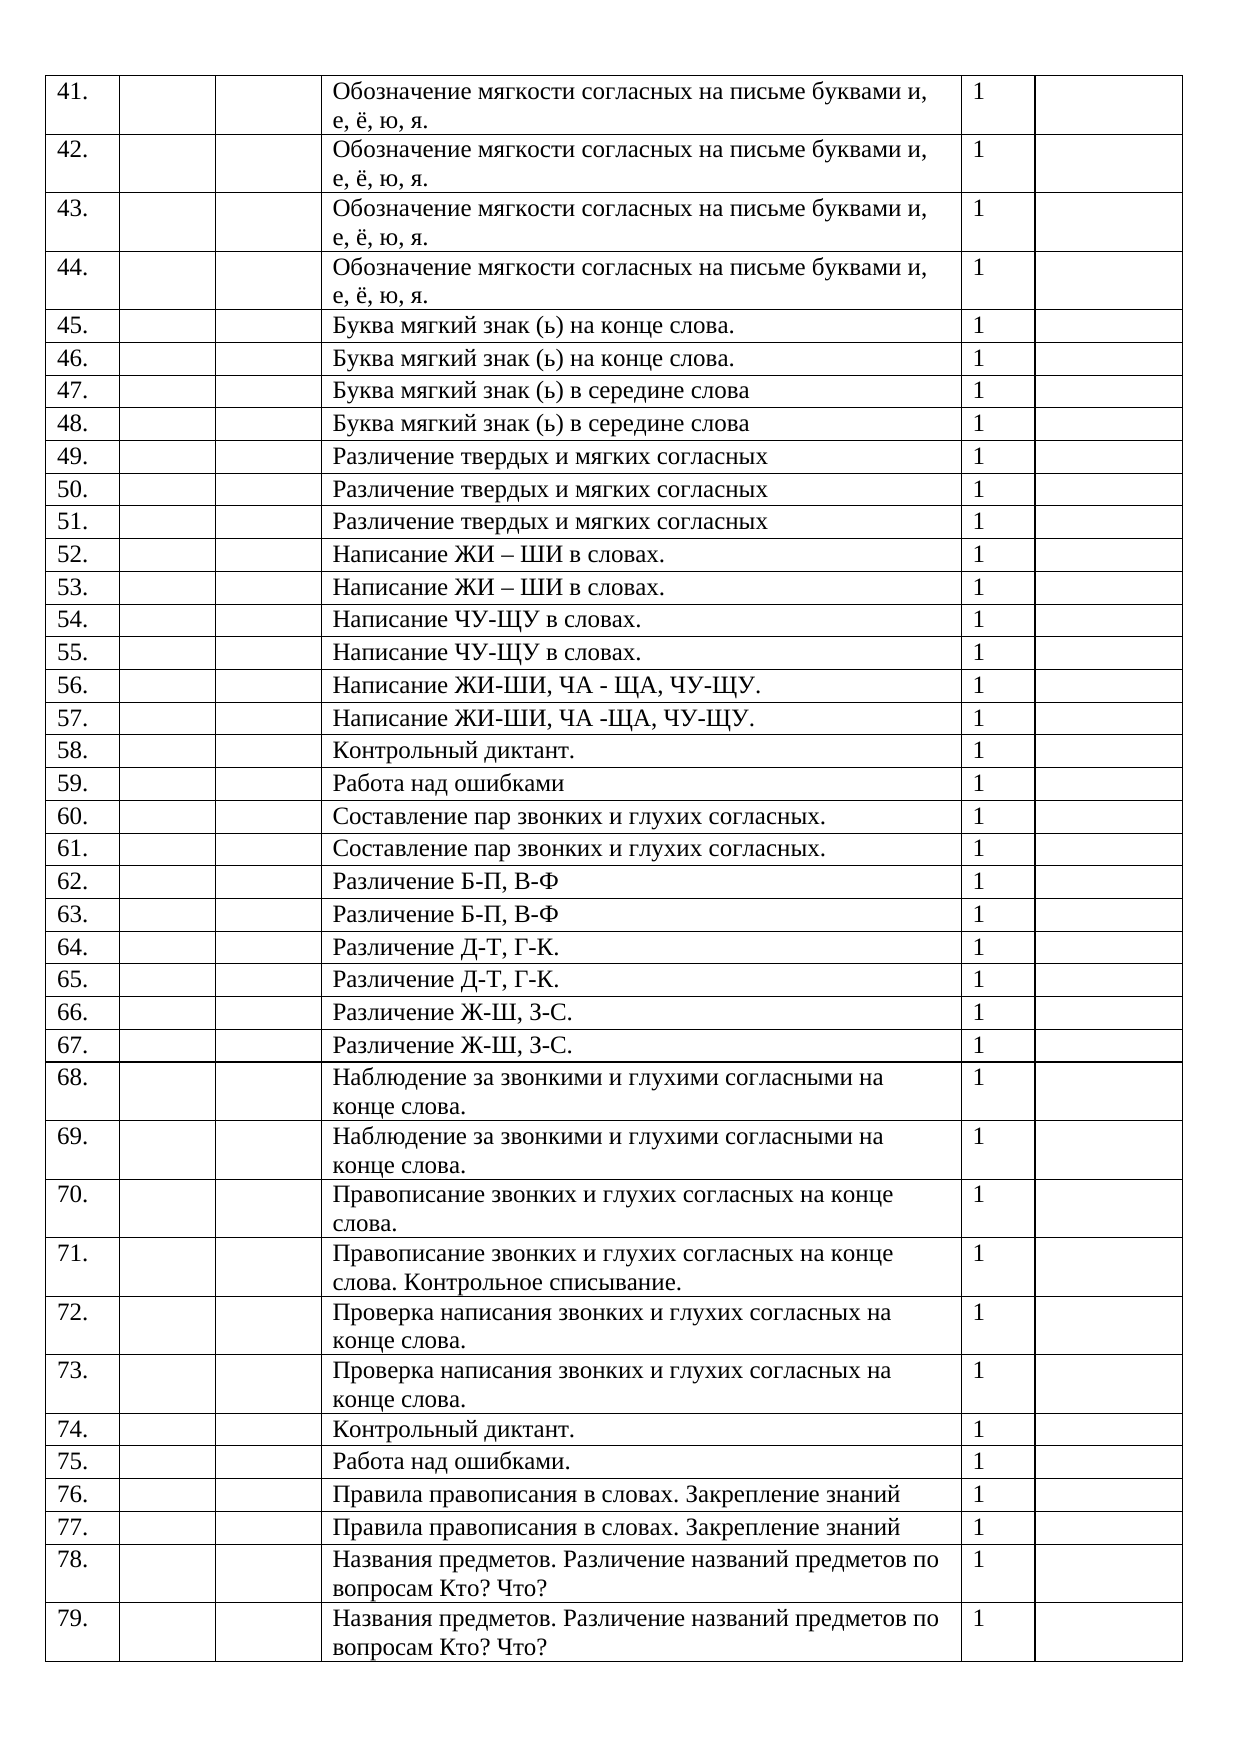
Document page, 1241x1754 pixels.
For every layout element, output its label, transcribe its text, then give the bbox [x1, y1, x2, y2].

table_cell 1 [962, 1545, 1034, 1602]
table_cell [120, 605, 215, 636]
table_cell [120, 408, 215, 440]
table_cell Правописание звонких и глухих согласных на конце слова. Контрольное списывание. [322, 1238, 961, 1296]
table_cell [216, 1355, 321, 1413]
table_cell 1 [962, 605, 1034, 636]
table_cell [1036, 1446, 1182, 1478]
table_cell [120, 376, 215, 407]
table_cell [46, 997, 119, 1029]
table_cell [1036, 572, 1182, 603]
table_cell [120, 834, 215, 865]
table_cell [46, 932, 119, 963]
table_cell [1036, 768, 1182, 800]
table_cell [1036, 1512, 1182, 1543]
table_cell [46, 441, 119, 473]
table_cell [46, 1030, 119, 1061]
table_cell [216, 135, 321, 192]
table_cell [120, 193, 215, 251]
table_cell Работа над ошибками [322, 768, 961, 800]
table_cell [1036, 441, 1182, 473]
table_cell [46, 670, 119, 702]
table_cell 1 [962, 193, 1034, 251]
table_cell 1 [962, 1297, 1034, 1354]
table_cell [1036, 193, 1182, 251]
table_cell [216, 310, 321, 342]
table_cell [120, 997, 215, 1029]
table_cell [216, 1446, 321, 1478]
table_cell [46, 572, 119, 603]
table_cell Написание ЖИ-ШИ, ЧА - ЩА, ЧУ-ЩУ. [322, 670, 961, 702]
table_cell 1 [962, 670, 1034, 702]
table_cell [120, 1063, 215, 1120]
table_cell Буква мягкий знак (ь) в середине слова [322, 376, 961, 407]
table_cell [46, 1355, 119, 1413]
table_cell [216, 932, 321, 963]
table_cell Работа над ошибками. [322, 1446, 961, 1478]
table_cell Обозначение мягкости согласных на письме буквами и, е, ё, ю, я. [322, 76, 961, 133]
table_cell [46, 1512, 119, 1543]
table_cell 1 [962, 474, 1034, 505]
table_cell [46, 252, 119, 309]
table_cell [120, 1446, 215, 1478]
table_cell [1036, 252, 1182, 309]
table_cell [46, 1238, 119, 1296]
table_cell [46, 964, 119, 996]
table_cell [120, 703, 215, 734]
table_cell [46, 637, 119, 669]
table_cell [216, 408, 321, 440]
table_cell [46, 735, 119, 767]
table_cell Буква мягкий знак (ь) на конце слова. [322, 310, 961, 342]
table_cell 1 [962, 768, 1034, 800]
table_cell Названия предметов. Различение названий предметов по вопросам Кто? Что? [322, 1545, 961, 1602]
table_cell 1 [962, 703, 1034, 734]
table_cell [216, 997, 321, 1029]
table_cell [46, 506, 119, 538]
table_cell [216, 474, 321, 505]
table_cell [1036, 474, 1182, 505]
table_cell Правописание звонких и глухих согласных на конце слова. [322, 1180, 961, 1237]
table_cell [1036, 1238, 1182, 1296]
table_cell [1036, 1545, 1182, 1602]
table_cell [216, 1180, 321, 1237]
table_cell 1 [962, 964, 1034, 996]
table_cell [1036, 605, 1182, 636]
table_cell 1 [962, 343, 1034, 374]
table_cell [1036, 670, 1182, 702]
table_cell [1036, 1180, 1182, 1237]
table_cell [120, 932, 215, 963]
table_cell [120, 1030, 215, 1061]
table_cell [1036, 539, 1182, 571]
table_cell Контрольный диктант. [322, 735, 961, 767]
table_cell [1036, 703, 1182, 734]
table_cell Написание ЖИ – ШИ в словах. [322, 539, 961, 571]
table_cell 1 [962, 735, 1034, 767]
table_cell Различение твердых и мягких согласных [322, 441, 961, 473]
table_cell 1 [962, 637, 1034, 669]
table_cell [216, 1603, 321, 1661]
table_cell [1036, 1479, 1182, 1511]
table_cell [216, 506, 321, 538]
table_cell 1 [962, 310, 1034, 342]
table_cell [46, 866, 119, 898]
table_cell [120, 1479, 215, 1511]
table_cell Наблюдение за звонкими и глухими согласными на конце слова. [322, 1121, 961, 1178]
table_cell Различение твердых и мягких согласных [322, 506, 961, 538]
table_cell Проверка написания звонких и глухих согласных на конце слова. [322, 1297, 961, 1354]
table_cell [120, 1121, 215, 1178]
table_cell [216, 539, 321, 571]
table_cell 1 [962, 1446, 1034, 1478]
table_cell [46, 1414, 119, 1445]
table_cell 1 [962, 76, 1034, 133]
table_cell [216, 735, 321, 767]
table_cell [1036, 735, 1182, 767]
table_cell [216, 1414, 321, 1445]
table_cell 1 [962, 252, 1034, 309]
table_cell [216, 670, 321, 702]
table_cell 1 [962, 1512, 1034, 1543]
table_cell [120, 801, 215, 832]
table_cell [120, 506, 215, 538]
table_cell 1 [962, 1414, 1034, 1445]
table_cell Проверка написания звонких и глухих согласных на конце слова. [322, 1355, 961, 1413]
table_cell 1 [962, 376, 1034, 407]
table_cell [46, 834, 119, 865]
table_cell [120, 670, 215, 702]
table_cell [1036, 135, 1182, 192]
table_cell [216, 768, 321, 800]
table_cell Различение Д-Т, Г-К. [322, 932, 961, 963]
table_cell [216, 376, 321, 407]
table_cell [120, 441, 215, 473]
table_cell [216, 1238, 321, 1296]
table_cell 1 [962, 932, 1034, 963]
table_cell [46, 801, 119, 832]
table_cell Различение Д-Т, Г-К. [322, 964, 961, 996]
table_cell [120, 539, 215, 571]
table_cell 1 [962, 408, 1034, 440]
table_cell [120, 1297, 215, 1354]
table_cell [46, 899, 119, 931]
table_cell [46, 343, 119, 374]
table_cell 1 [962, 1479, 1034, 1511]
table_cell [1036, 1121, 1182, 1178]
table_cell [1036, 1603, 1182, 1661]
table_cell [1036, 637, 1182, 669]
table_cell 1 [962, 1355, 1034, 1413]
table_cell [120, 735, 215, 767]
table_cell [120, 1238, 215, 1296]
table_cell [1036, 376, 1182, 407]
table_cell [120, 899, 215, 931]
table_cell [216, 703, 321, 734]
table_cell [46, 76, 119, 133]
table_cell Правила правописания в словах. Закрепление знаний [322, 1512, 961, 1543]
table_cell Названия предметов. Различение названий предметов по вопросам Кто? Что? [322, 1603, 961, 1661]
table_cell [1036, 310, 1182, 342]
table_cell [216, 1063, 321, 1120]
table_cell [1036, 997, 1182, 1029]
table_cell Наблюдение за звонкими и глухими согласными на конце слова. [322, 1063, 961, 1120]
table_cell Контрольный диктант. [322, 1414, 961, 1445]
table_cell Правила правописания в словах. Закрепление знаний [322, 1479, 961, 1511]
table_cell [216, 899, 321, 931]
table_cell [46, 1180, 119, 1237]
table_cell 1 [962, 1238, 1034, 1296]
table_cell [120, 866, 215, 898]
table_cell Буква мягкий знак (ь) на конце слова. [322, 343, 961, 374]
table_cell Различение Ж-Ш, З-С. [322, 1030, 961, 1061]
table_cell [46, 135, 119, 192]
table_cell 1 [962, 441, 1034, 473]
table_cell [1036, 932, 1182, 963]
table_cell [216, 252, 321, 309]
table_cell [216, 1297, 321, 1354]
table_cell [216, 637, 321, 669]
table_cell [120, 310, 215, 342]
table_cell 1 [962, 572, 1034, 603]
table_cell Составление пар звонких и глухих согласных. [322, 834, 961, 865]
table_cell [46, 1121, 119, 1178]
table_cell 1 [962, 834, 1034, 865]
table_cell [216, 1545, 321, 1602]
table_cell Написание ЧУ-ЩУ в словах. [322, 605, 961, 636]
table_cell [1036, 1297, 1182, 1354]
table_cell 1 [962, 1121, 1034, 1178]
table_cell [1036, 866, 1182, 898]
table_cell Написание ЖИ-ШИ, ЧА -ЩА, ЧУ-ЩУ. [322, 703, 961, 734]
table_cell [46, 1603, 119, 1661]
table_cell 1 [962, 899, 1034, 931]
table_cell [1036, 1414, 1182, 1445]
table_cell [46, 376, 119, 407]
table_cell 1 [962, 1063, 1034, 1120]
table_cell 1 [962, 539, 1034, 571]
table_cell [216, 441, 321, 473]
table_cell [46, 474, 119, 505]
table_cell [46, 1545, 119, 1602]
table_cell 1 [962, 135, 1034, 192]
table_cell [216, 1030, 321, 1061]
table_cell [120, 637, 215, 669]
table_cell [216, 866, 321, 898]
table_cell [46, 310, 119, 342]
table_cell [216, 1479, 321, 1511]
table_cell [120, 252, 215, 309]
table_cell 1 [962, 1180, 1034, 1237]
table_cell [1036, 1030, 1182, 1061]
table_cell [120, 768, 215, 800]
table_cell [120, 1355, 215, 1413]
table_cell Составление пар звонких и глухих согласных. [322, 801, 961, 832]
table_cell [120, 1180, 215, 1237]
table_cell [1036, 801, 1182, 832]
table_cell 1 [962, 506, 1034, 538]
table_cell [1036, 408, 1182, 440]
table_cell [1036, 1355, 1182, 1413]
table_cell 1 [962, 1603, 1034, 1661]
table_cell Различение твердых и мягких согласных [322, 474, 961, 505]
table_cell [120, 964, 215, 996]
table_cell [216, 605, 321, 636]
table_cell [46, 193, 119, 251]
table_cell [120, 1603, 215, 1661]
table_cell [120, 1545, 215, 1602]
table_cell Буква мягкий знак (ь) в середине слова [322, 408, 961, 440]
table_cell Обозначение мягкости согласных на письме буквами и, е, ё, ю, я. [322, 193, 961, 251]
table_cell [216, 572, 321, 603]
table_cell Различение Б-П, В-Ф [322, 899, 961, 931]
table_cell [120, 572, 215, 603]
table_cell [120, 76, 215, 133]
table_cell [120, 1414, 215, 1445]
table_cell [216, 1121, 321, 1178]
table_cell Написание ЖИ – ШИ в словах. [322, 572, 961, 603]
table_cell Обозначение мягкости согласных на письме буквами и, е, ё, ю, я. [322, 135, 961, 192]
table_cell [216, 1512, 321, 1543]
table_cell Различение Ж-Ш, З-С. [322, 997, 961, 1029]
table_cell [1036, 1063, 1182, 1120]
table_cell 1 [962, 801, 1034, 832]
table_cell [1036, 506, 1182, 538]
table_cell [1036, 343, 1182, 374]
table_cell [216, 76, 321, 133]
table_cell Написание ЧУ-ЩУ в словах. [322, 637, 961, 669]
table_cell [120, 1512, 215, 1543]
table_cell [1036, 899, 1182, 931]
table_cell [46, 408, 119, 440]
table_cell [46, 768, 119, 800]
table_cell Обозначение мягкости согласных на письме буквами и, е, ё, ю, я. [322, 252, 961, 309]
table_cell [46, 539, 119, 571]
table_cell [216, 801, 321, 832]
table_cell [46, 703, 119, 734]
table_cell [46, 605, 119, 636]
table_cell [46, 1479, 119, 1511]
table_cell [46, 1297, 119, 1354]
table_cell [120, 343, 215, 374]
table_cell [46, 1063, 119, 1120]
table_cell 1 [962, 866, 1034, 898]
table_cell [46, 1446, 119, 1478]
table_cell [216, 834, 321, 865]
table_cell 1 [962, 1030, 1034, 1061]
table_cell Различение Б-П, В-Ф [322, 866, 961, 898]
table_cell [216, 964, 321, 996]
table_cell [1036, 76, 1182, 133]
table_cell [216, 193, 321, 251]
table_cell [120, 474, 215, 505]
table_cell [1036, 834, 1182, 865]
table_cell [1036, 964, 1182, 996]
table_cell [120, 135, 215, 192]
table_cell 1 [962, 997, 1034, 1029]
table_cell [216, 343, 321, 374]
